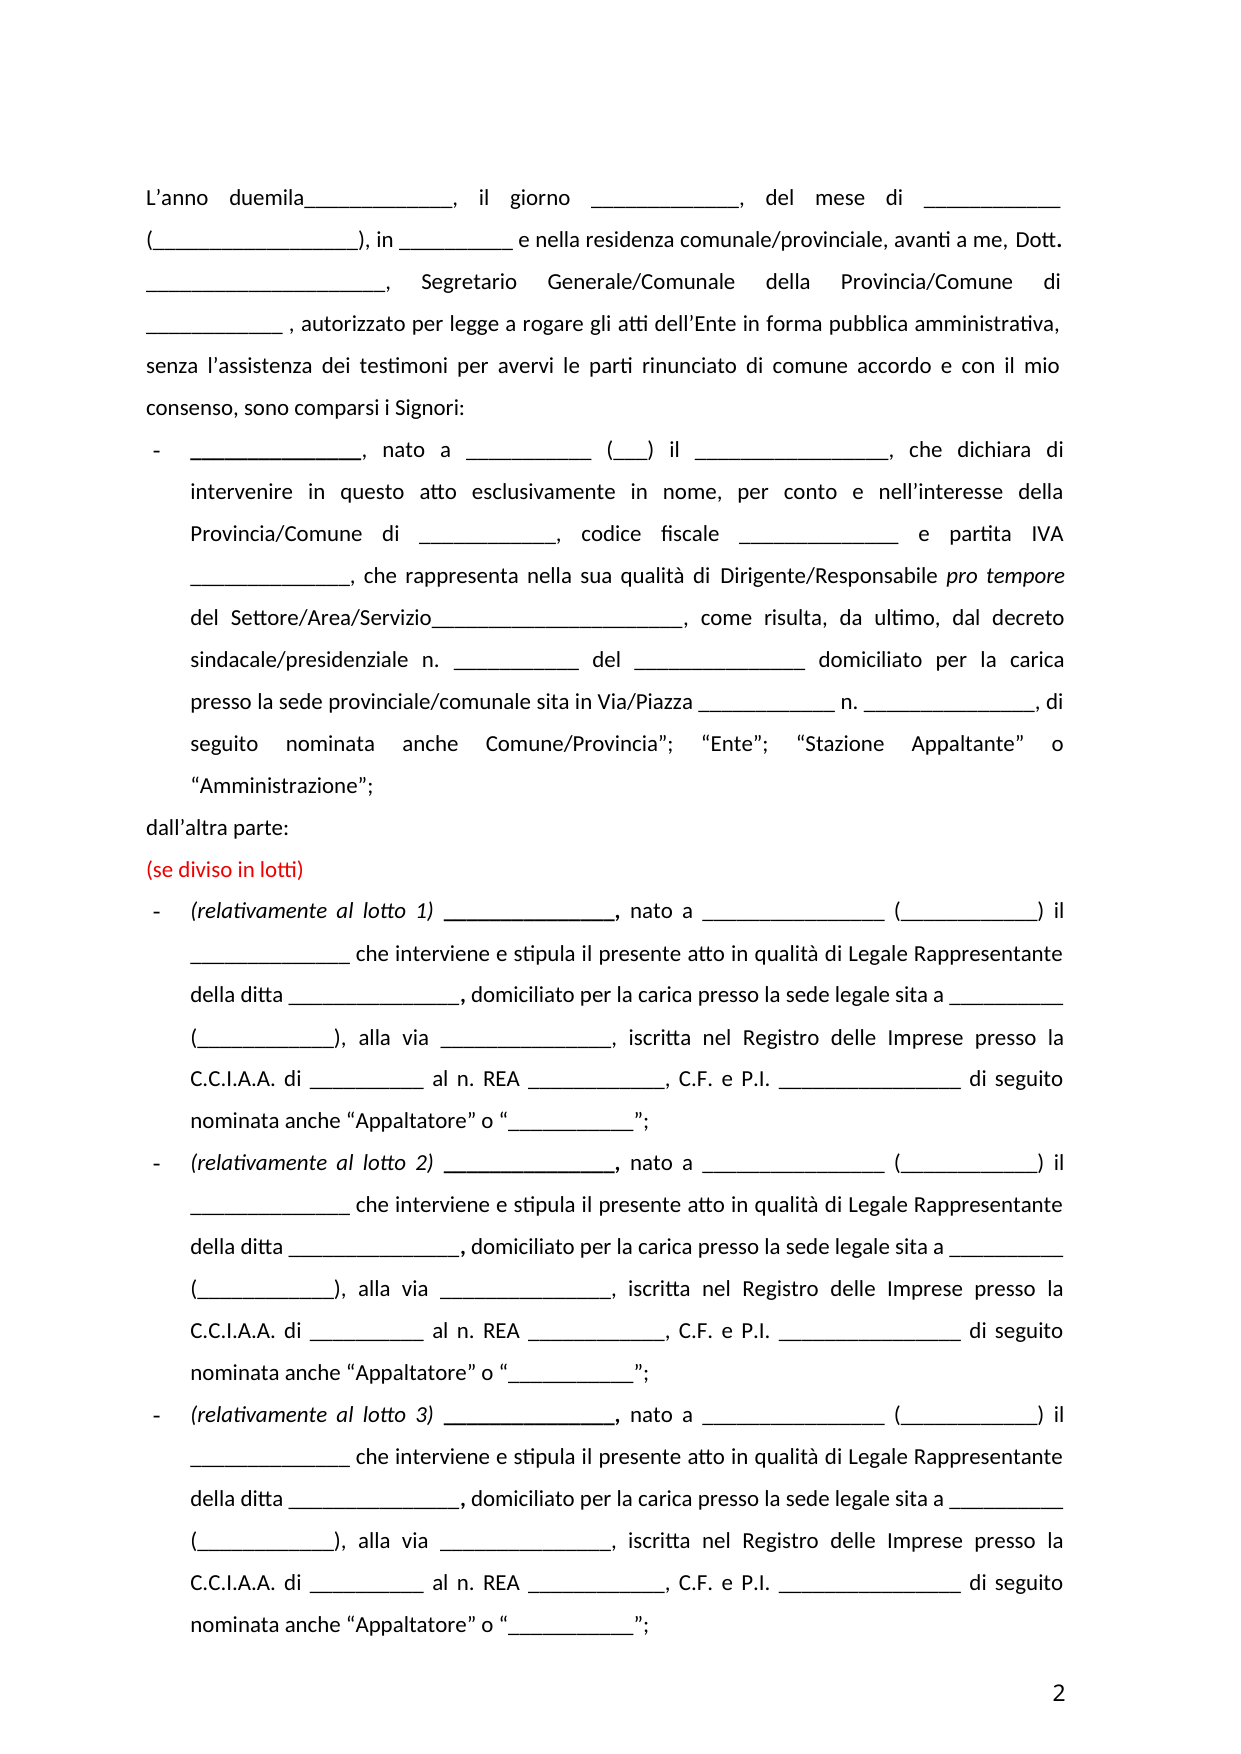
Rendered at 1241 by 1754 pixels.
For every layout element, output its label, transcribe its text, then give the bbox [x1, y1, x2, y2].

text (se diviso in lotti) [146, 855, 1065, 883]
list (relativamente al lotto 2) _______________, nato a ________________ (____________) il ______________ che interviene e stipula il presente atto in qualità di Legale Rappresentante della ditta _______________, domiciliato per la carica presso la sede legale sita a __________ (____________), alla via _______________, iscritta nel Registro delle Imprese presso la C.C.I.A.A. di __________ al n. REA ____________, C.F. e P.I. ________________ di seguito nominata anche “Appaltatore” o “___________”; [153, 1148, 1065, 1386]
text L’anno duemila_____________, il giorno _____________, del mese di ____________ (__________________), in __________ e nella residenza comunale/provinciale, avanti a me, Dott. _____________________, Segretario Generale/Comunale della Provincia/Comune di ____________ , autorizzato per legge a rogare gli atti dell’Ente in forma pubblica amministrativa, senza l’assistenza dei testimoni per avervi le parti rinunciato di comune accordo e con il mio consenso, sono comparsi i Signori: [146, 183, 1062, 421]
list _______________, nato a ___________ (___) il _________________, che dichiara di intervenire in questo atto esclusivamente in nome, per conto e nell’interesse della Provincia/Comune di ____________, codice fiscale ______________ e partita IVA ______________, che rappresenta nella sua qualità di Dirigente/Responsabile pro tempore del Settore/Area/Servizio______________________, come risulta, da ultimo, dal decreto sindacale/presidenziale n. ___________ del _______________ domiciliato per la carica presso la sede provinciale/comunale sita in Via/Piazza ____________ n. _______________, di seguito nominata anche Comune/Provincia”; “Ente”; “Stazione Appaltante” o “Amministrazione”; [153, 435, 1065, 799]
list (relativamente al lotto 1) _______________, nato a ________________ (____________) il ______________ che interviene e stipula il presente atto in qualità di Legale Rappresentante della ditta _______________, domiciliato per la carica presso la sede legale sita a __________ (____________), alla via _______________, iscritta nel Registro delle Imprese presso la C.C.I.A.A. di __________ al n. REA ____________, C.F. e P.I. ________________ di seguito nominata anche “Appaltatore” o “___________”; [153, 897, 1065, 1134]
list (relativamente al lotto 3) _______________, nato a ________________ (____________) il ______________ che interviene e stipula il presente atto in qualità di Legale Rappresentante della ditta _______________, domiciliato per la carica presso la sede legale sita a __________ (____________), alla via _______________, iscritta nel Registro delle Imprese presso la C.C.I.A.A. di __________ al n. REA ____________, C.F. e P.I. ________________ di seguito nominata anche “Appaltatore” o “___________”; [153, 1400, 1065, 1638]
text dall’altra parte: [146, 813, 1065, 841]
